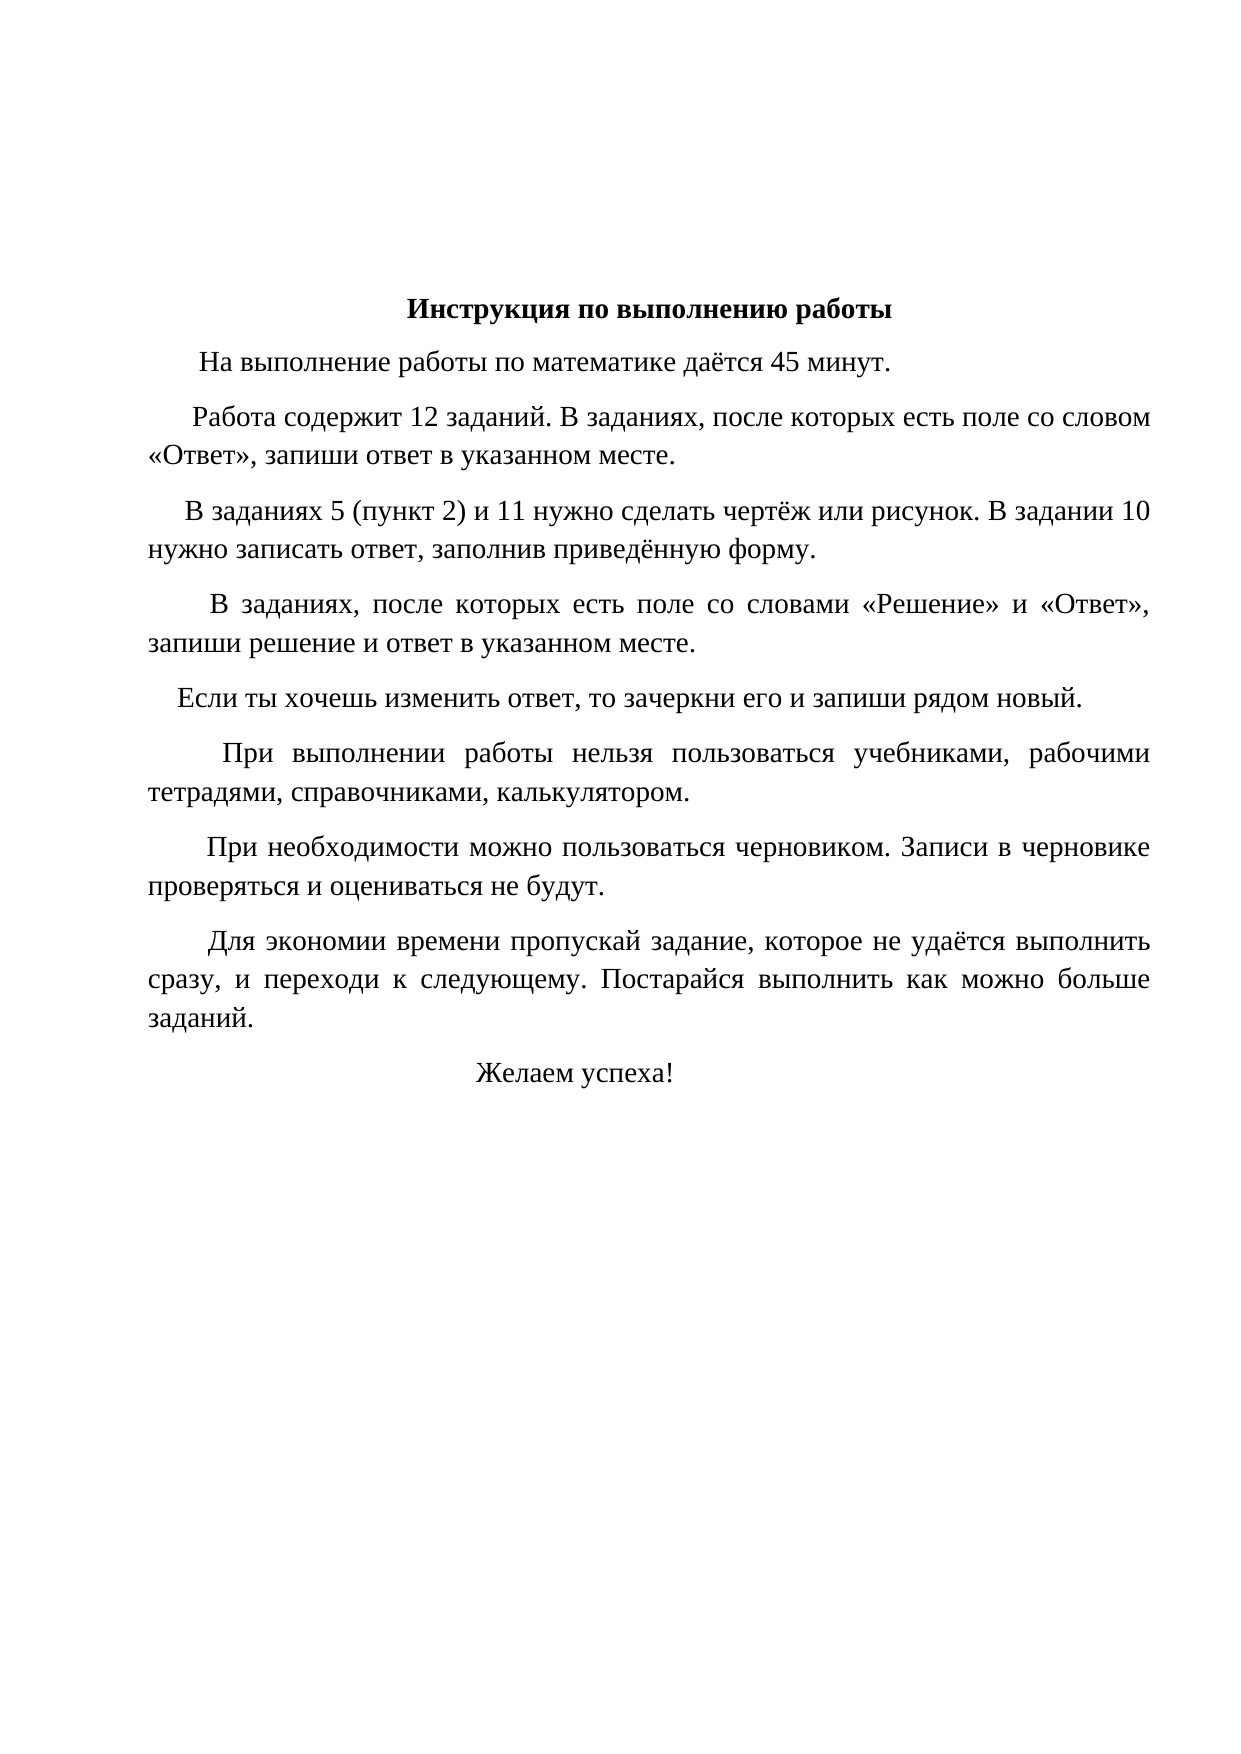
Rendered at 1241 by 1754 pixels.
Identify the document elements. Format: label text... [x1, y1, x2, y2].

text На выполнение работы по математике даётся 45 минут. [148, 344, 1152, 377]
text Для экономии времени пропускай задание, которое не удаётся выполнить сразу, и переходи к следующему. Постарайся выполнить как можно больше заданий. [148, 923, 1152, 1033]
text При выполнении работы нельзя пользоваться учебниками, рабочими тетрадями, справочниками, калькулятором. [148, 735, 1152, 807]
text Работа содержит 12 заданий. В заданиях, после которых есть поле со словом «Ответ», запиши ответ в указанном месте. [148, 399, 1152, 471]
text При необходимости можно пользоваться черновиком. Записи в черновике проверяться и оцениваться не будут. [148, 829, 1152, 901]
text Желаем успеха! [148, 1055, 1152, 1089]
text Если ты хочешь изменить ответ, то зачеркни его и запиши рядом новый. [148, 680, 1152, 714]
text В заданиях 5 (пункт 2) и 11 нужно сделать чертёж или рисунок. В задании 10 нужно записать ответ, заполнив приведённую форму. [148, 493, 1152, 565]
text Инструкция по выполнению работы [148, 291, 1152, 324]
text В заданиях, после которых есть поле со словами «Решение» и «Ответ», запиши решение и ответ в указанном месте. [148, 586, 1152, 658]
